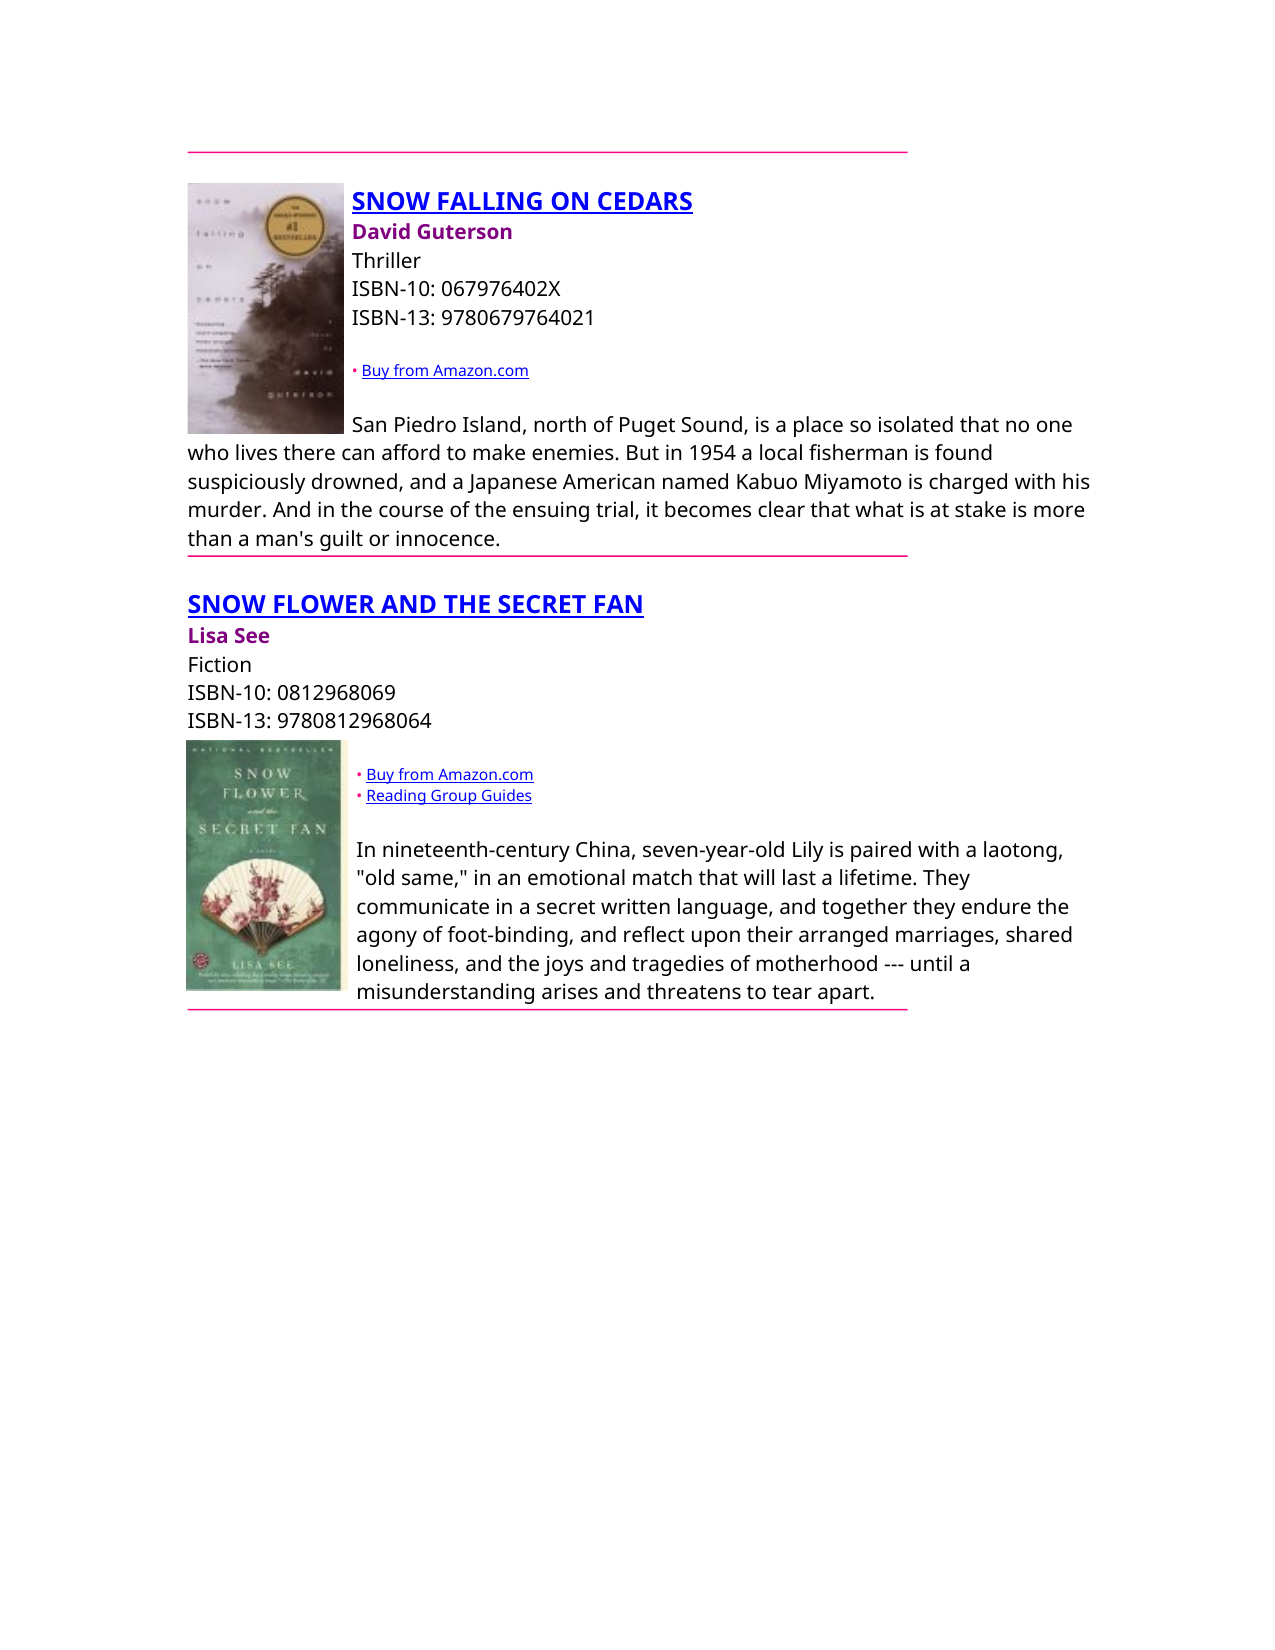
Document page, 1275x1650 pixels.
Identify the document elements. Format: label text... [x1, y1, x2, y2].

picture [187, 183, 344, 434]
table_cell SNOW FLOWER AND THE SECRET FAN Lisa See Fiction ISBN-10: 0812968069 ISBN-13: 9780812968064 • Buy from Amazon.com • Reading Group Guides In nineteenth-century , seven-year-old Lily is paired with a laotong, "old same," in an emotional match that will last a lifetime. They communicate in a secret written language, and together they endure the agony of foot-binding, and reflect upon their arranged marriages, shared loneliness, and the joys and tragedies of motherhood --- until a misunderstanding arises and threatens to tear apart. [186, 586, 1095, 1007]
table_cell SNOW FALLING ON CEDARS David Guterson Thriller ISBN-10: 067976402X ISBN-13: 9780679764021 • Buy from Amazon.com San Piedro Island, north of Puget Sound, is a place so isolated that no one who lives there can afford to make enemies. But in 1954 a local fisherman is found suspiciously drowned, and a Japanese American named Kabuo Miyamoto is charged with his murder. And in the course of the ensuing trial, it becomes clear that what is at stake is more than a man's guilt or innocence. [186, 182, 1095, 554]
table_cell [186, 554, 1095, 586]
table_cell [186, 150, 1095, 182]
picture [186, 740, 349, 991]
table_cell [186, 1007, 1095, 1039]
